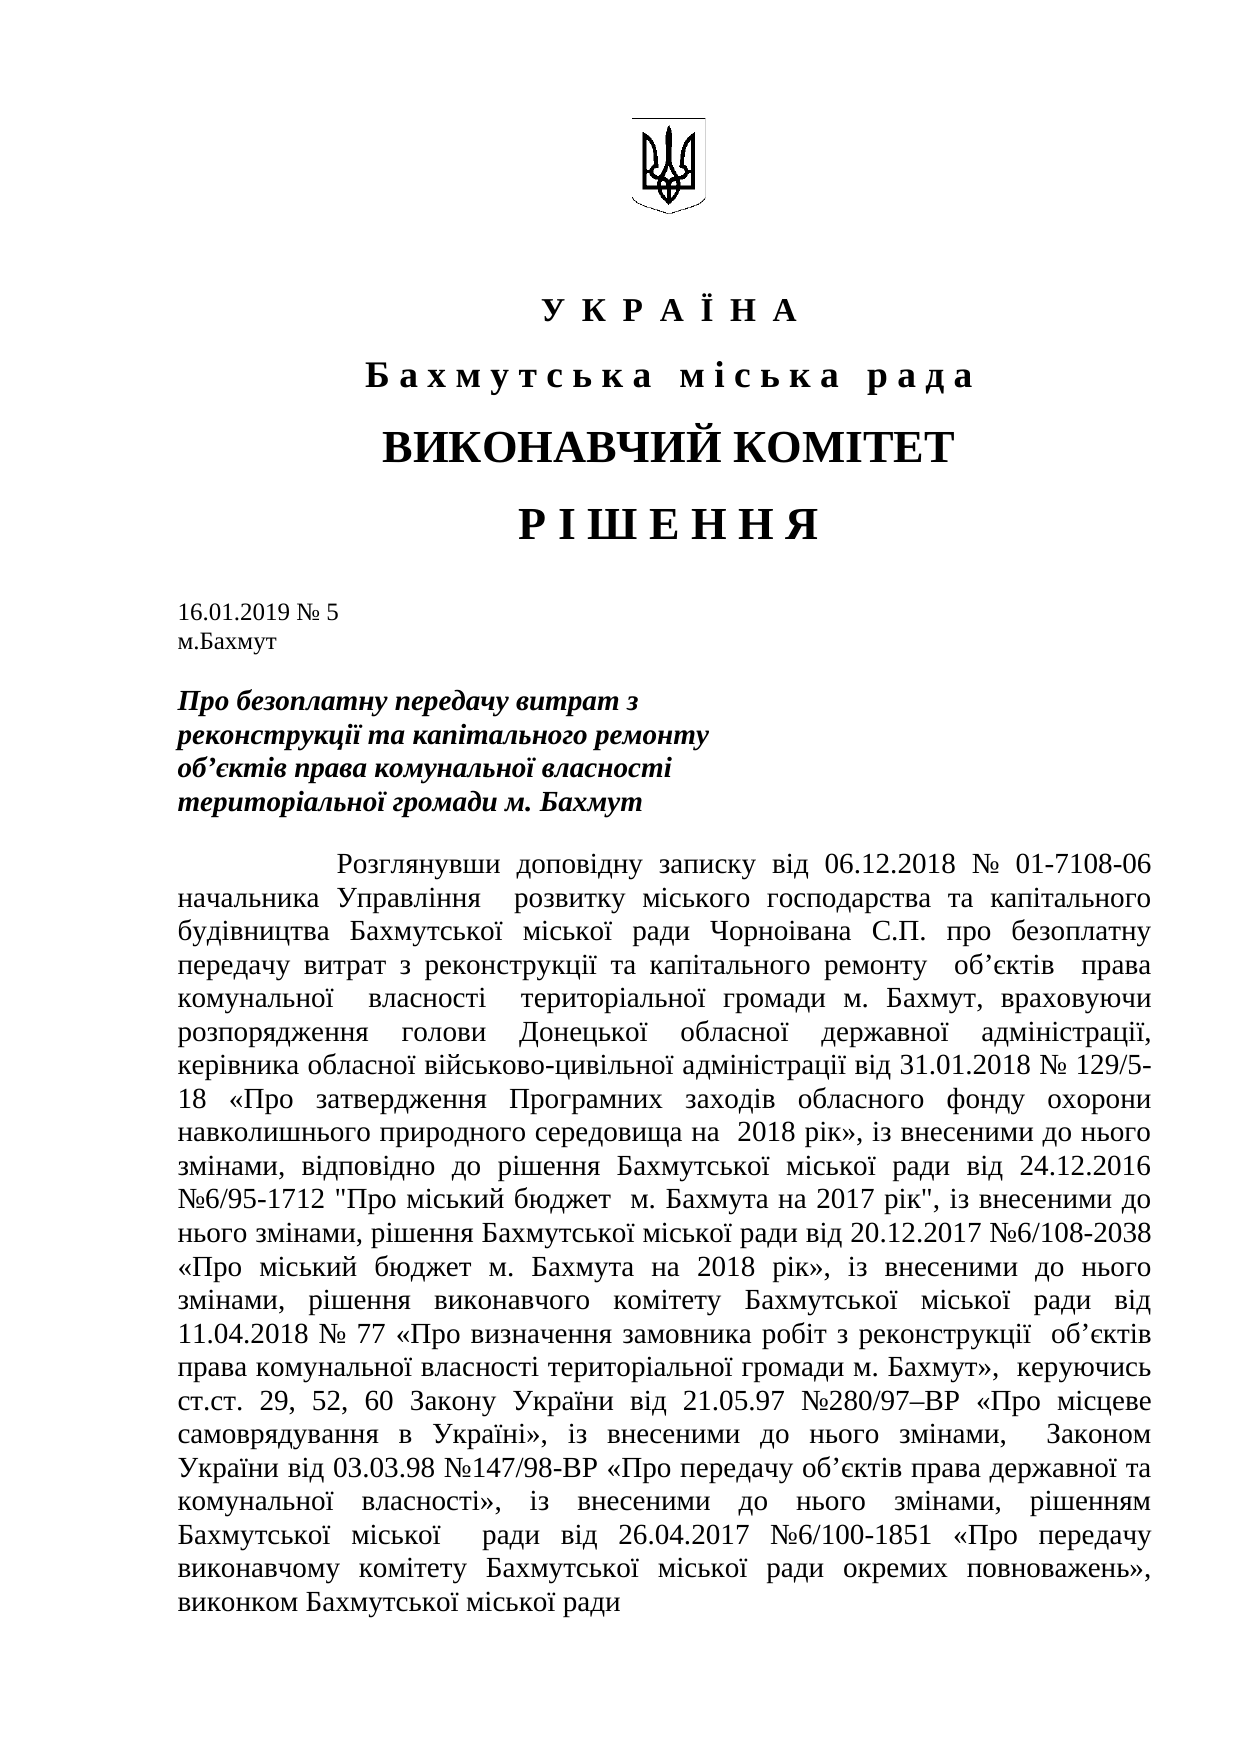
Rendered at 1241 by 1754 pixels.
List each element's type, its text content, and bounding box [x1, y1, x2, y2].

picture [632, 118, 706, 214]
subtitle У К Р А Ї Н А [177, 290, 1160, 328]
subtitle ВИКОНАВЧИЙ КОМІТЕТ [177, 420, 1160, 472]
table_header Про безоплатну передачу витрат з реконструкції та капітального ремонту об’єктів права комунальної власності територіальної громади м. Бахмут [166, 683, 741, 846]
text м.Бахмут [177, 626, 1152, 654]
subtitle Б а х м у т с ь к а м і с ь к а р а д а [177, 352, 1160, 396]
text 16.01.2019 № 5 [177, 597, 1152, 626]
subtitle Р І Ш Е Н Н Я [177, 496, 1160, 549]
text Розглянувши доповідну записку від 06.12.2018 № 01-7108-06 начальника Управління розвитку міського господарства та капітального будівництва Бахмутської міської ради Чорноівана С.П. про безоплатну передачу витрат з реконструкції та капітального ремонту об’єктів права комунальної власності територіальної громади м. Бахмут, враховуючи розпорядження голови Донецької обласної державної адміністрації, керівника обласної військово-цивільної адміністрації від 31.01.2018 № 129/5-18 «Про затвердження Програмних заходів обласного фонду охорони навколишнього природного середовища на 2018 рік», із внесеними до нього змінами, відповідно до рішення Бахмутської міської ради від 24.12.2016 №6/95-1712 "Про міський бюджет м. Бахмута на 2017 рік", із внесеними до нього змінами, рішення Бахмутської міської ради від 20.12.2017 №6/108-2038 «Про міський бюджет м. Бахмута на 2018 рік», із внесеними до нього змінами, рішення виконавчого комітету Бахмутської міської ради від 11.04.2018 № 77 «Про визначення замовника робіт з реконструкції об’єктів права комунальної власності територіальної громади м. Бахмут», керуючись ст.ст. 29, 52, 60 Закону України від 21.05.97 №280/97–ВР «Про місцеве самоврядування в Україні», із внесеними до нього змінами, Законом України від 03.03.98 №147/98-ВР «Про передачу об’єктів права державної та комунальної власності», із внесеними до нього змінами, рішенням Бахмутської міської ради від 26.04.2017 №6/100-1851 «Про передачу виконавчому комітету Бахмутської міської ради окремих повноважень», виконком Бахмутської міської ради [177, 846, 1152, 1618]
